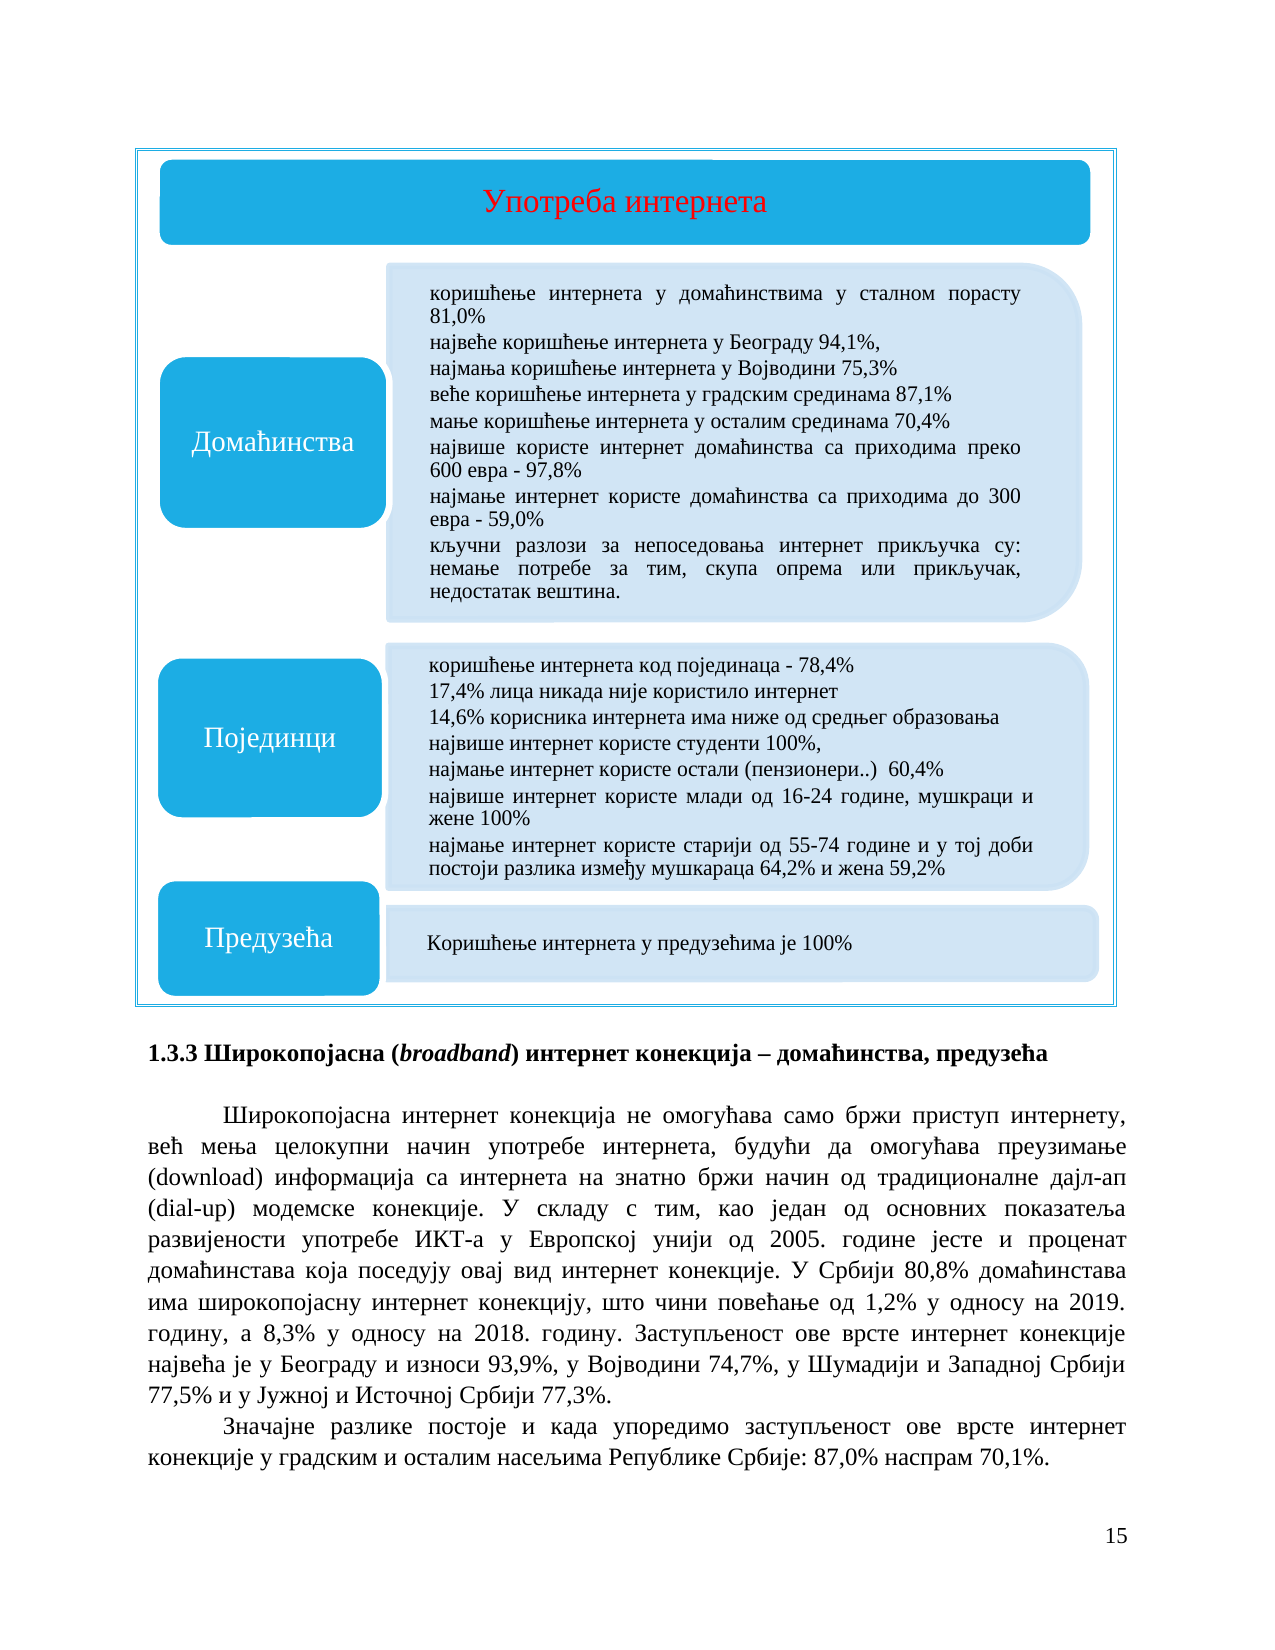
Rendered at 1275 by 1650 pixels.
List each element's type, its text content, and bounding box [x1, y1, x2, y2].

text Значајне разлике постоје и када упоредимо заступљеност ове врсте интернет конекције у градским и осталим насељима Републике Србије: 87,0% наспрам 70,1%. [148, 1411, 1127, 1471]
table_header [138, 151, 1113, 1004]
text 1.3.3 Широкопојасна (broadband) интернет конекција – домаћинства, предузећа [148, 1038, 1127, 1067]
text Широкопојасна интернет конекција не омогућава само бржи приступ интернету, већ мења целокупни начин употребе интернета, будући да омогућава преузимање (download) информација са интернета на знатно бржи начин од традиционалне дајл-ап (dial-up) модемске конекције. У складу с тим, као један од основних показатеља развијености употребе ИКТ-а у Европској унији од 2005. године јесте и проценат домаћинстава која поседују овај вид интернет конекције. У Србији 80,8% домаћинстава има широкопојасну интернет конекцију, што чини повећање од 1,2% у односу на 2019. годину, а 8,3% у односу на 2018. годину. Заступљеност ове врсте интернет конекције највећа је у Београду и износи 93,9%, у Војводини 74,7%, у Шумадији и Западној Србији 77,5% и у Јужној и Источној Србији 77,3%. [148, 1100, 1127, 1408]
